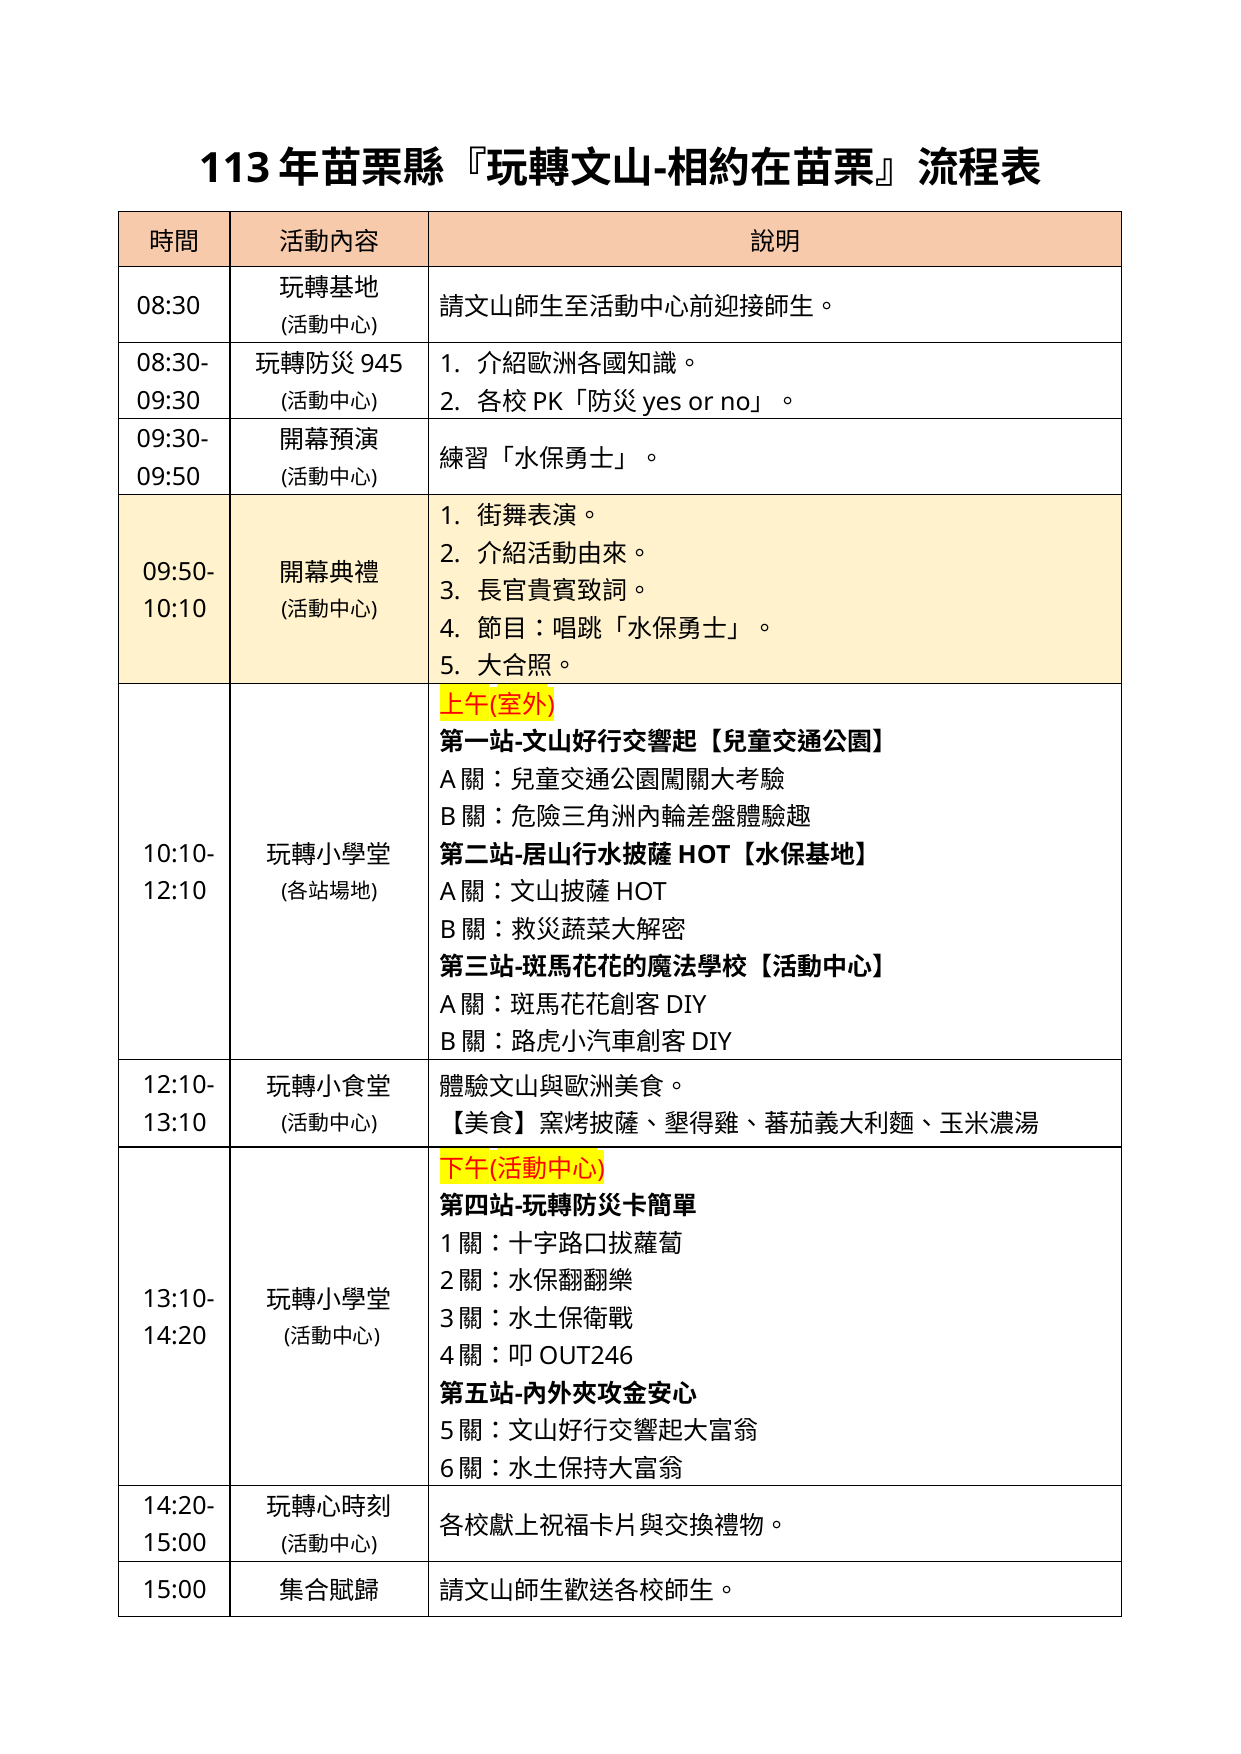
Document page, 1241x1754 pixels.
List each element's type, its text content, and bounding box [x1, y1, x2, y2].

table_header 活動內容 [231, 212, 428, 266]
table_header 時間 [119, 212, 229, 266]
text 113年苗栗縣『玩轉文山-相約在苗栗』流程表 [118, 127, 1122, 202]
table_cell 玩轉心時刻 (活動中心) [231, 1486, 428, 1561]
table_cell 各校獻上祝福卡片與交換禮物。 [429, 1486, 1121, 1561]
table_cell 13:10-14:20 [119, 1148, 229, 1485]
table_cell 玩轉小學堂 (活動中心) [231, 1148, 428, 1485]
table_cell 玩轉小學堂 (各站場地) [231, 684, 428, 1059]
table_cell 請文山師生至活動中心前迎接師生。 [429, 267, 1121, 342]
table_cell 09:50-10:10 [119, 495, 229, 683]
table_cell 請文山師生歡送各校師生。 [429, 1562, 1121, 1616]
table_cell 10:10-12:10 [119, 684, 229, 1059]
table_cell 下午(活動中心) 第四站-玩轉防災卡簡單 1關：十字路口拔蘿蔔 2關：水保翻翻樂 3關：水土保衛戰 4關：叩OUT246 第五站-內外夾攻金安心 5關：文山好行交響起大富翁 6關：水土保持大富翁 [429, 1148, 1121, 1485]
table_cell 玩轉基地 (活動中心) [231, 267, 428, 342]
table_cell 上午(室外) 第一站-文山好行交響起【兒童交通公園】 A關：兒童交通公園闖關大考驗 B關：危險三角洲內輪差盤體驗趣 第二站-居山行水披薩HOT【水保基地】 A關：文山披薩HOT B關：救災蔬菜大解密 第三站-斑馬花花的魔法學校【活動中心】 A關：斑馬花花創客DIY B關：路虎小汽車創客DIY [429, 684, 1121, 1059]
table_cell 12:10- 13:10 [119, 1060, 229, 1146]
table_cell 09:30- 09:50 [119, 419, 229, 494]
table_cell 介紹歐洲各國知識。 各校PK「防災yes or no」。 [429, 343, 1121, 418]
table_cell 14:20-15:00 [119, 1486, 229, 1561]
table_cell 街舞表演。 介紹活動由來。 長官貴賓致詞。 節目：唱跳「水保勇士」。 大合照。 [429, 495, 1121, 683]
table_cell 玩轉防災945 (活動中心) [231, 343, 428, 418]
table_cell 體驗文山與歐洲美食。 【美食】窯烤披薩、墾得雞、蕃茄義大利麵、玉米濃湯 [429, 1060, 1121, 1146]
table_cell 15:00 [119, 1562, 229, 1616]
table_cell 08:30 [119, 267, 229, 342]
table_header 說明 [429, 212, 1121, 266]
table_cell 練習「水保勇士」。 [429, 419, 1121, 494]
table_cell 08:30- 09:30 [119, 343, 229, 418]
table_cell 開幕典禮 (活動中心) [231, 495, 428, 683]
table_cell 玩轉小食堂 (活動中心) [231, 1060, 428, 1146]
table_cell 開幕預演 (活動中心) [231, 419, 428, 494]
table_cell 集合賦歸 (活動中心) [231, 1562, 428, 1616]
